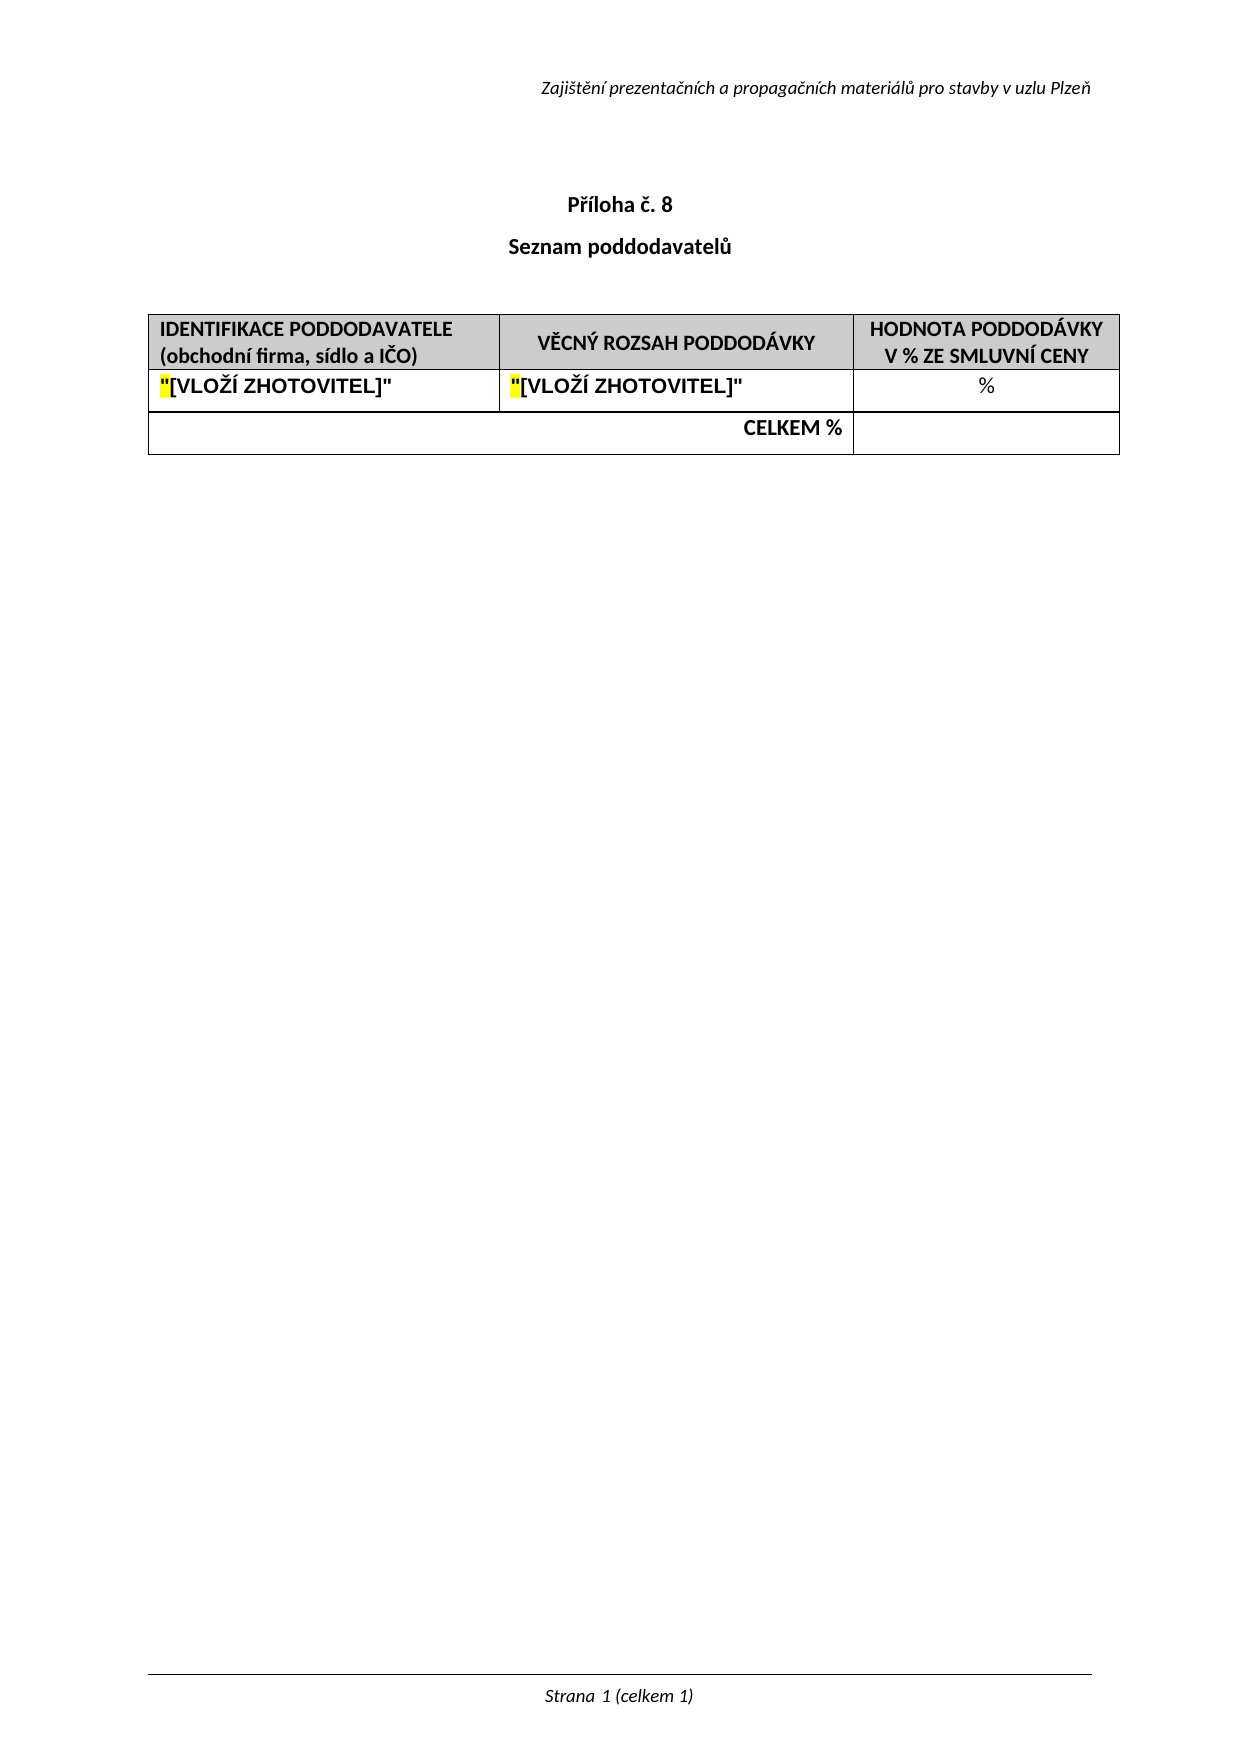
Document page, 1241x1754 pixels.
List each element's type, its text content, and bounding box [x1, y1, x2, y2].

table_cell % [854, 370, 1119, 411]
table_header HODNOTA PODDODÁVKY V % ZE SMLUVNÍ CENY [854, 315, 1119, 369]
table_cell [149, 370, 499, 411]
table_cell CELKEM % [149, 413, 853, 454]
text Seznam poddodavatelů [148, 231, 1092, 260]
table_header VĚCNÝ ROZSAH PODDODÁVKY [500, 315, 853, 369]
table_cell [500, 370, 853, 411]
table_cell [854, 413, 1119, 454]
text Příloha č. 8 [148, 189, 1092, 218]
table_header IDENTIFIKACE PODDODAVATELE (obchodní firma, sídlo a IČO) [149, 315, 499, 369]
